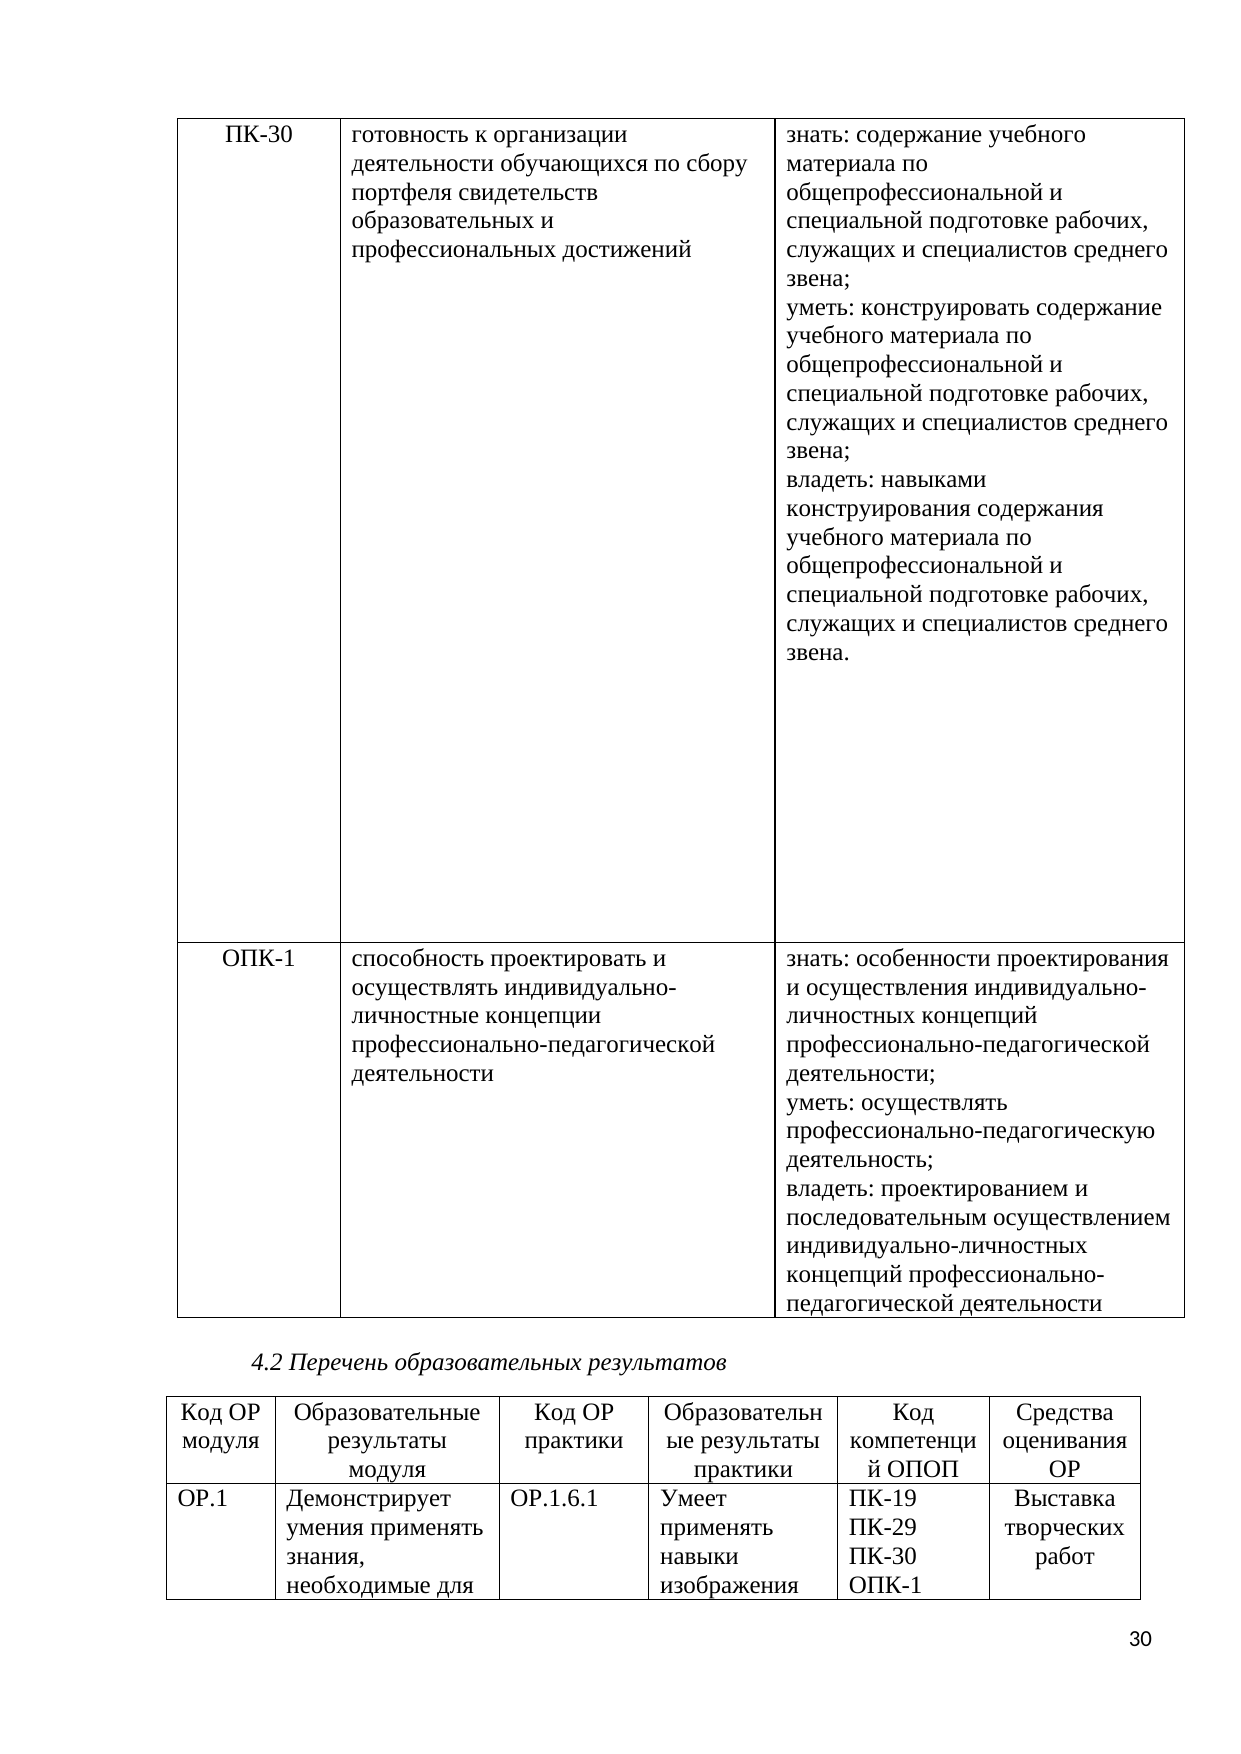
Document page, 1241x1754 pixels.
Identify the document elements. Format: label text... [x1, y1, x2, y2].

table_header Код компетенций ОПОП [838, 1397, 989, 1483]
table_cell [990, 1484, 1140, 1598]
text 4.2 Перечень образовательных результатов [177, 1347, 1152, 1375]
table_header Образовательные результаты модуля [276, 1397, 499, 1483]
table_cell ОР.1.6.1 [500, 1484, 648, 1598]
table_cell знать: содержание учебного материала по общепрофессиональной и специальной подготовке рабочих, служащих и специалистов среднего звена; уметь: конструировать содержание учебного материала по общепрофессиональной и специальной подготовке рабочих, служащих и специалистов среднего звена; владеть: навыками конструирования содержания учебного материала по общепрофессиональной и специальной подготовке рабочих, служащих и специалистов среднего звена. [776, 119, 1184, 942]
table_cell готовность к организации деятельности обучающихся по сбору портфеля свидетельств образовательных и профессиональных достижений [341, 119, 774, 942]
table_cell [276, 1484, 499, 1598]
table_header Образовательные результаты практики [649, 1397, 837, 1483]
table_cell ОР.1 [167, 1484, 275, 1598]
table_header Код ОР модуля [167, 1397, 275, 1483]
table_cell знать: особенности проектирования и осуществления индивидуально-личностных концепций профессионально-педагогической деятельности; уметь: осуществлять профессионально-педагогическую деятельность; владеть: проектированием и последовательным осуществлением индивидуально-личностных концепций профессионально-педагогической деятельности [776, 943, 1184, 1317]
table_cell ОПК-1 [178, 943, 340, 1317]
table_header Код ОР практики [500, 1397, 648, 1483]
table_cell ПК-30 [178, 119, 340, 942]
table_cell способность проектировать и осуществлять индивидуально-личностные концепции профессионально-педагогической деятельности [341, 943, 774, 1317]
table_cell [838, 1484, 989, 1598]
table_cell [649, 1484, 837, 1598]
table_header Средства оценивания ОР [990, 1397, 1140, 1483]
